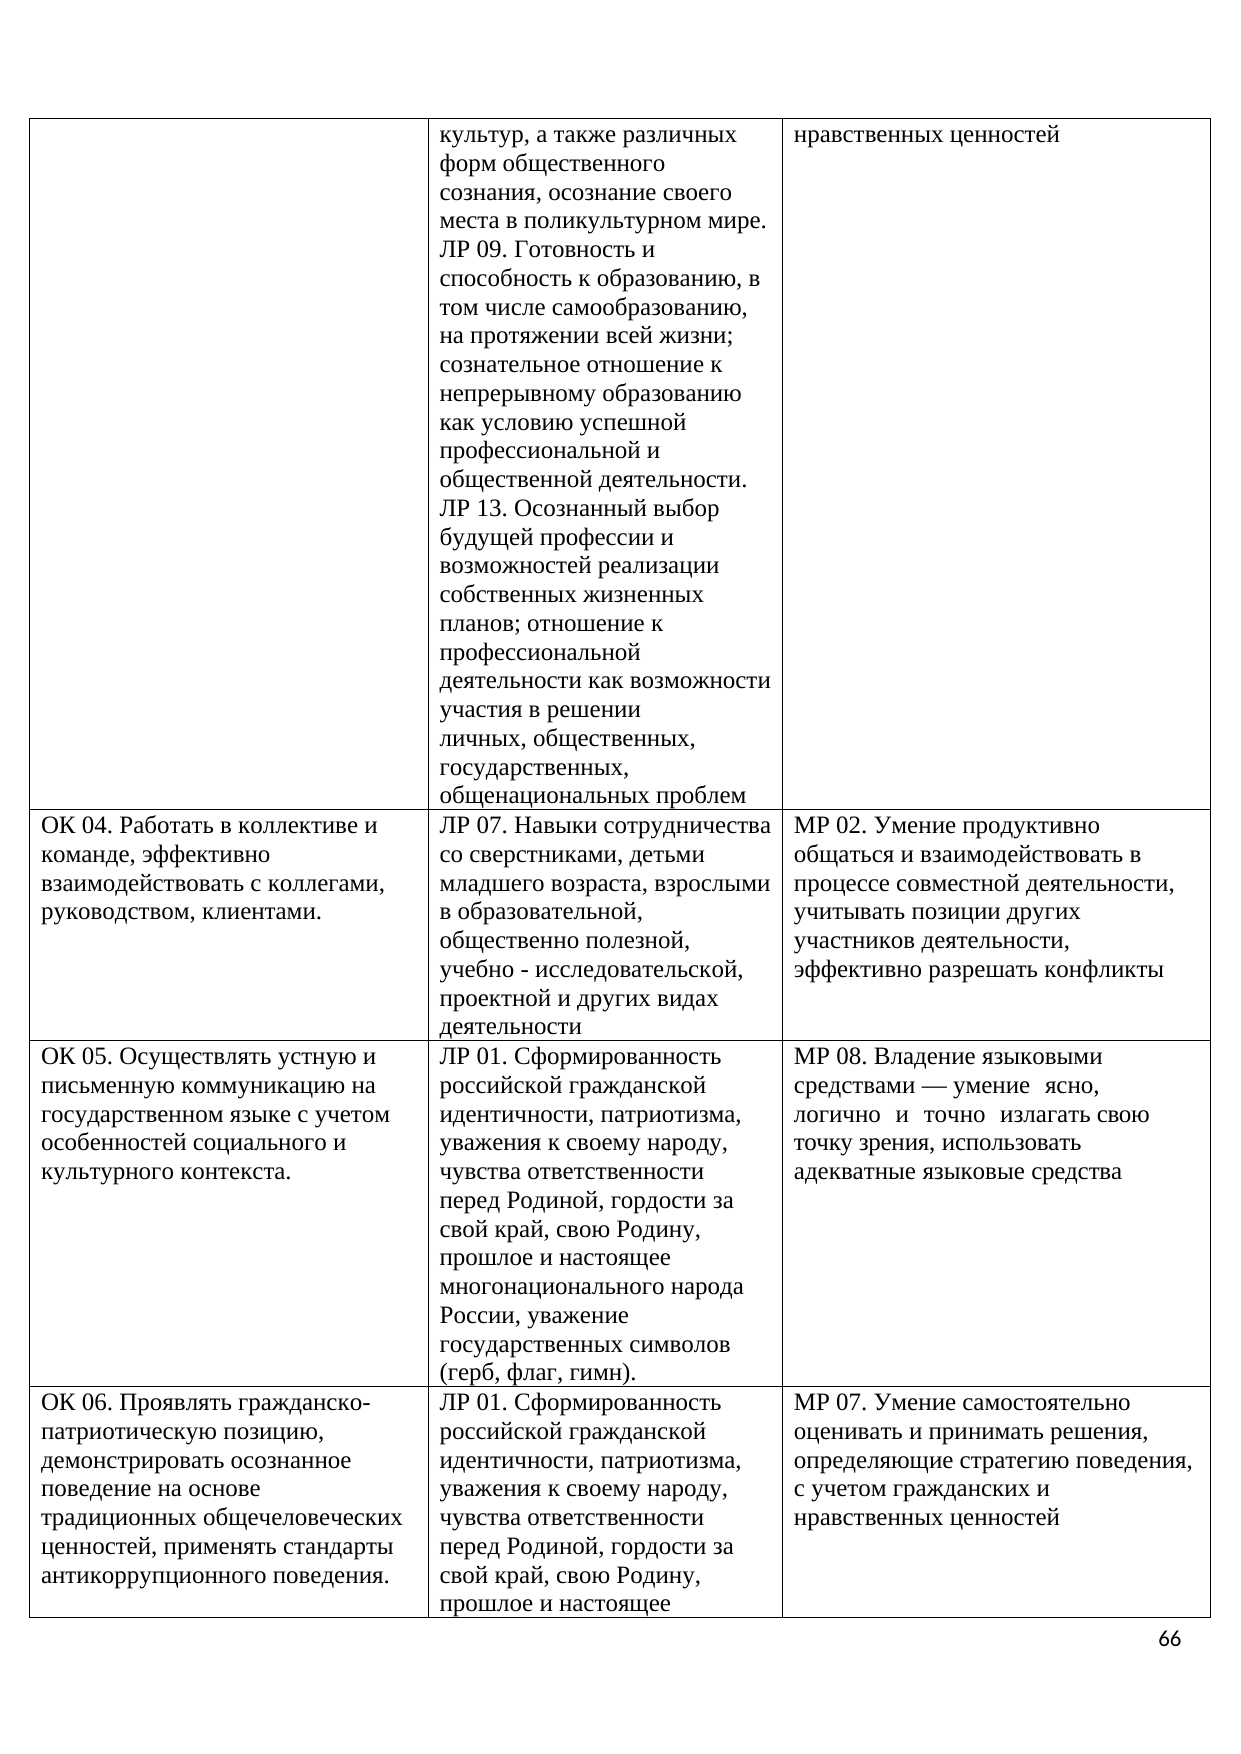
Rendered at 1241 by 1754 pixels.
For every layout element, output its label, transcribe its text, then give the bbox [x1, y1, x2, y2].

table_cell МР 02. Умение продуктивно общаться и взаимодействовать в процессе совместной деятельности, учитывать позиции других участников деятельности, эффективно разрешать конфликты [783, 810, 1210, 1040]
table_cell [783, 1387, 1210, 1617]
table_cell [783, 119, 1210, 809]
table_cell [30, 1387, 428, 1617]
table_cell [429, 119, 782, 809]
table_cell МР 08. Владение языковыми средствами — умение ясно, логично и точно излагать свою точку зрения, использовать адекватные языковые средства [783, 1041, 1210, 1386]
table_cell ОК 04. Работать в коллективе и команде, эффективно взаимодействовать с коллегами, руководством, клиентами. [30, 810, 428, 1040]
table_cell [429, 1387, 782, 1617]
table_cell ЛР 07. Навыки сотрудничества со сверстниками, детьми младшего возраста, взрослыми в образовательной, общественно полезной, учебно - исследовательской, проектной и других видах деятельности [429, 810, 782, 1040]
table_cell ОК 05. Осуществлять устную и письменную коммуникацию на государственном языке с учетом особенностей социального и культурного контекста. [30, 1041, 428, 1386]
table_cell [30, 119, 428, 809]
table_cell ЛР 01. Сформированность российской гражданской идентичности, патриотизма, уважения к своему народу, чувства ответственности перед Родиной, гордости за свой край, свою Родину, прошлое и настоящее многонационального народа России, уважение государственных символов (герб, флаг, гимн). [429, 1041, 782, 1386]
